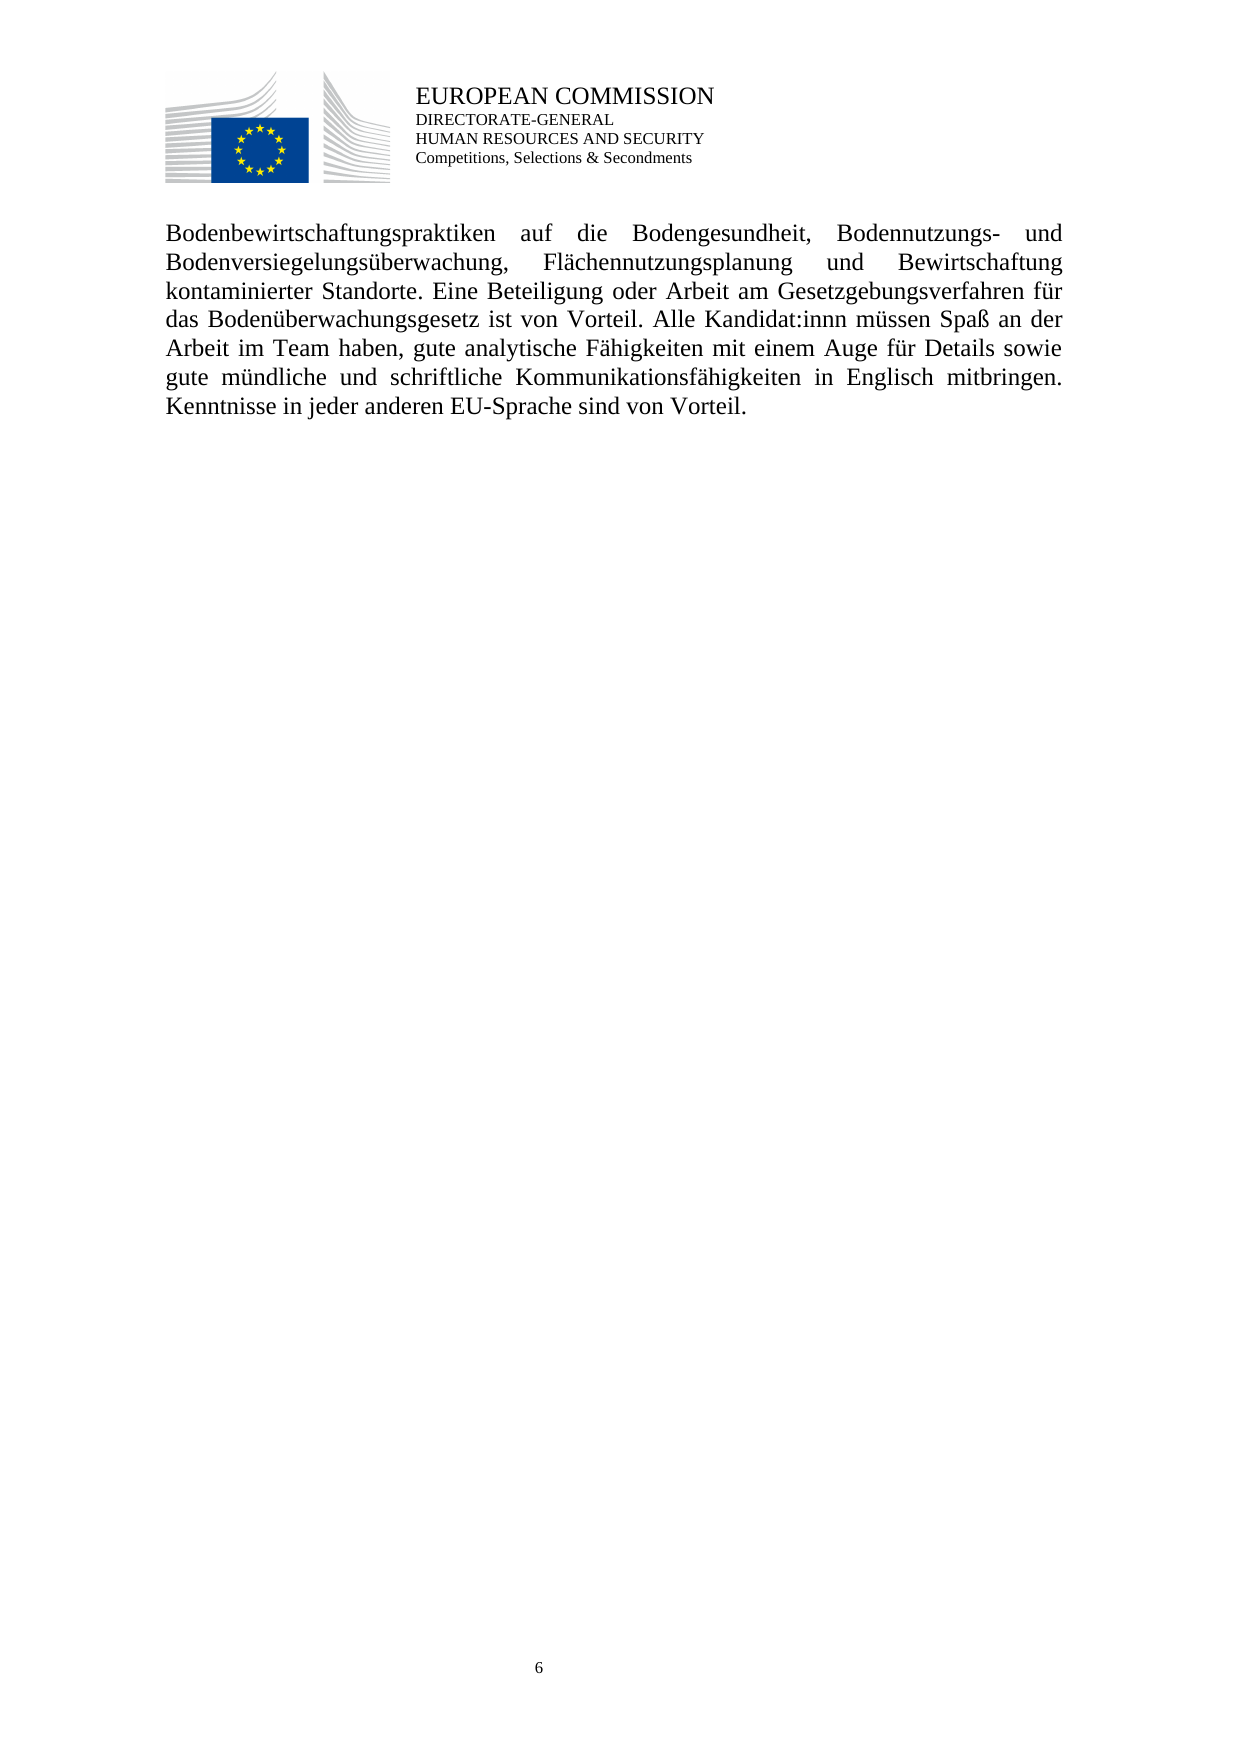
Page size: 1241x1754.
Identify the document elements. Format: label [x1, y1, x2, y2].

text [165, 134, 1063, 419]
picture [165, 71, 391, 183]
